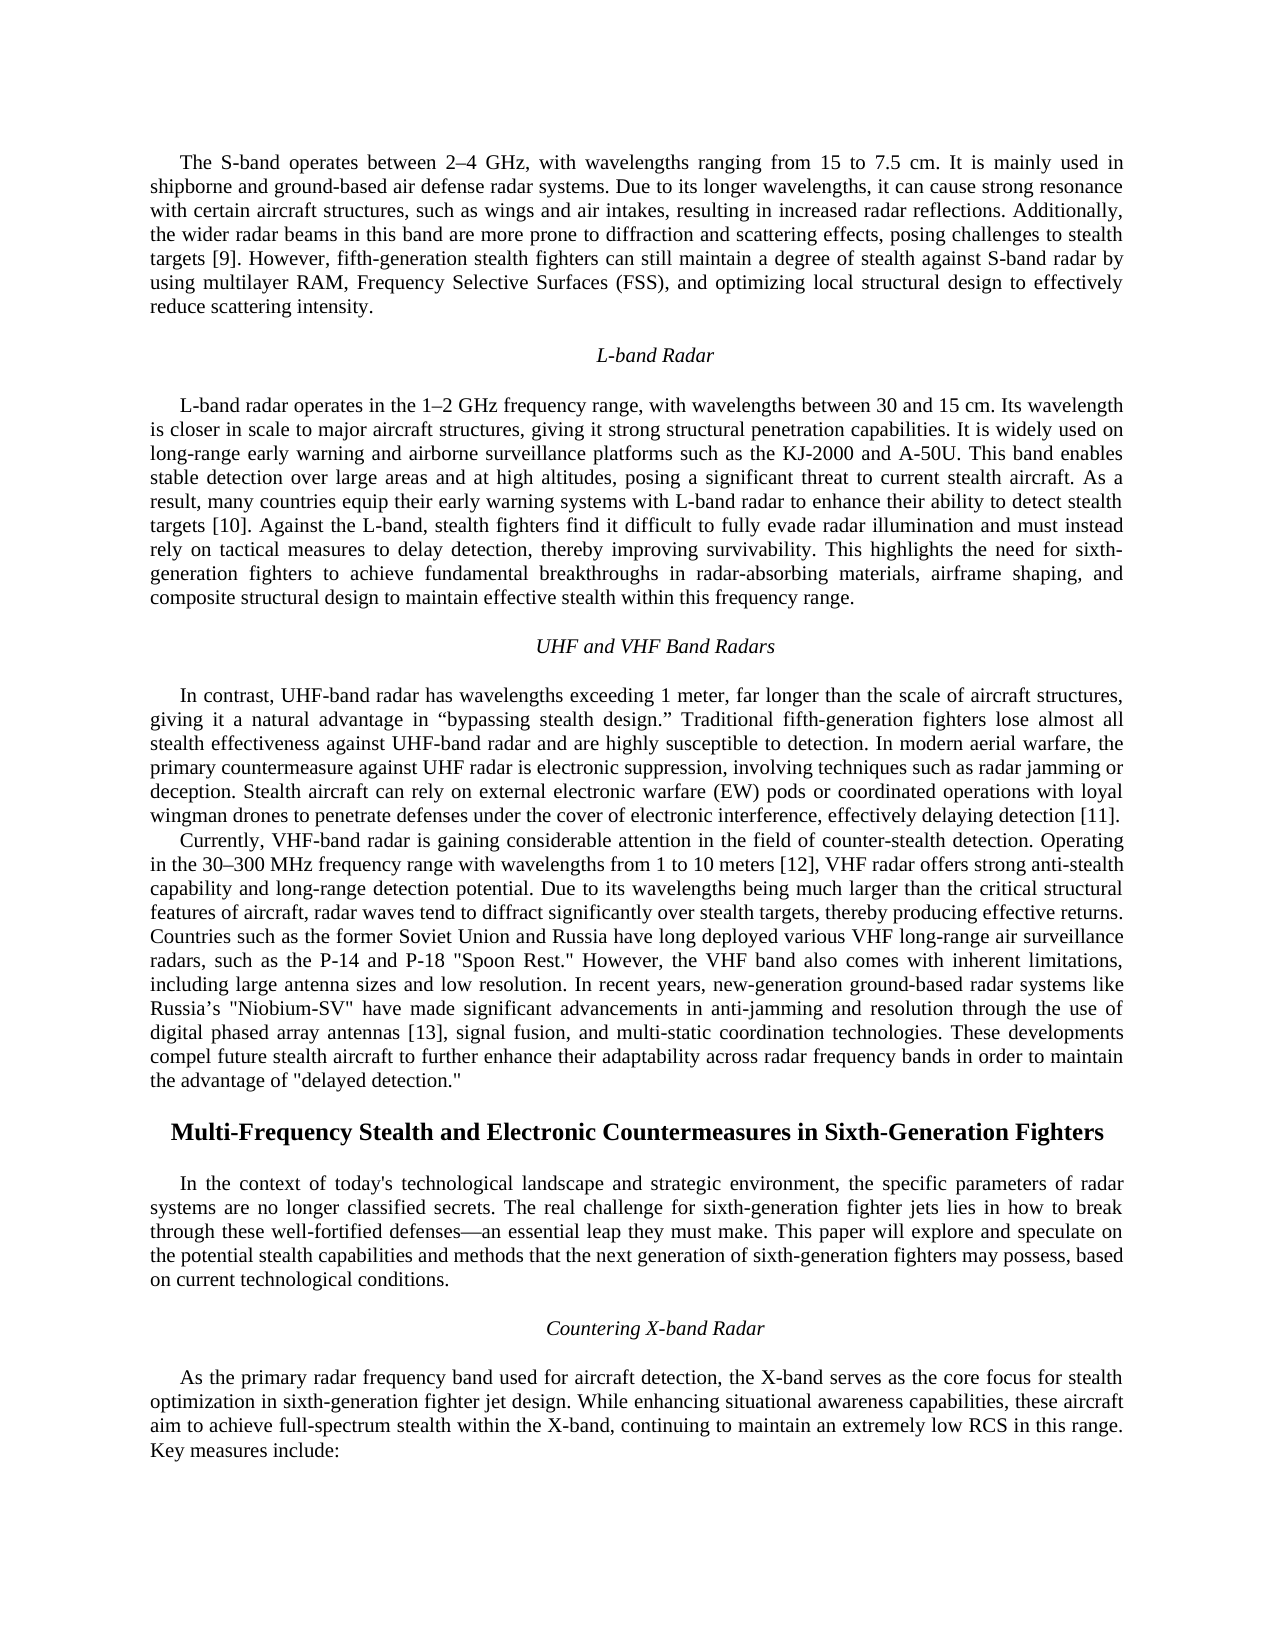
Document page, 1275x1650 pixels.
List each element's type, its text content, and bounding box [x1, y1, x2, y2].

list UHF and VHF Band Radars [187, 634, 1125, 658]
text Multi-Frequency Stealth and Electronic Countermeasures in Sixth-Generation Fighters [150, 1117, 1125, 1146]
text The S-band operates between 2–4 GHz, with wavelengths ranging from 15 to 7.5 cm. It is mainly used in shipborne and ground-based air defense radar systems. Due to its longer wavelengths, it can cause strong resonance with certain aircraft structures, such as wings and air intakes, resulting in increased radar reflections. Additionally, the wider radar beams in this band are more prone to diffraction and scattering effects, posing challenges to stealth targets [9]. However, fifth-generation stealth fighters can still maintain a degree of stealth against S-band radar by using multilayer RAM, Frequency Selective Surfaces (FSS), and optimizing local structural design to effectively reduce scattering intensity. [150, 150, 1125, 318]
list Countering X-band Radar [187, 1316, 1125, 1340]
text Currently, VHF-band radar is gaining considerable attention in the field of counter-stealth detection. Operating in the 30–300 MHz frequency range with wavelengths from 1 to 10 meters [12], VHF radar offers strong anti-stealth capability and long-range detection potential. Due to its wavelengths being much larger than the critical structural features of aircraft, radar waves tend to diffract significantly over stealth targets, thereby producing effective returns. Countries such as the former Soviet Union and Russia have long deployed various VHF long-range air surveillance radars, such as the P-14 and P-18 "Spoon Rest." However, the VHF band also comes with inherent limitations, including large antenna sizes and low resolution. In recent years, new-generation ground-based radar systems like Russia’s "Niobium-SV" have made significant advancements in anti-jamming and resolution through the use of digital phased array antennas [13], signal fusion, and multi-static coordination technologies. These developments compel future stealth aircraft to further enhance their adaptability across radar frequency bands in order to maintain the advantage of "delayed detection." [150, 827, 1125, 1092]
text L-band radar operates in the 1–2 GHz frequency range, with wavelengths between 30 and 15 cm. Its wavelength is closer in scale to major aircraft structures, giving it strong structural penetration capabilities. It is widely used on long-range early warning and airborne surveillance platforms such as the KJ-2000 and A-50U. This band enables stable detection over large areas and at high altitudes, posing a significant threat to current stealth aircraft. As a result, many countries equip their early warning systems with L-band radar to enhance their ability to detect stealth targets [10]. Against the L-band, stealth fighters find it difficult to fully evade radar illumination and must instead rely on tactical measures to delay detection, thereby improving survivability. This highlights the need for sixth-generation fighters to achieve fundamental breakthroughs in radar-absorbing materials, airframe shaping, and composite structural design to maintain effective stealth within this frequency range. [150, 392, 1125, 609]
text As the primary radar frequency band used for aircraft detection, the X-band serves as the core focus for stealth optimization in sixth-generation fighter jet design. While enhancing situational awareness capabilities, these aircraft aim to achieve full-spectrum stealth within the X-band, continuing to maintain an extremely low RCS in this range. Key measures include: [150, 1365, 1125, 1462]
list L-band Radar [187, 343, 1125, 367]
text In contrast, UHF-band radar has wavelengths exceeding 1 meter, far longer than the scale of aircraft structures, giving it a natural advantage in “bypassing stealth design.” Traditional fifth-generation fighters lose almost all stealth effectiveness against UHF-band radar and are highly susceptible to detection. In modern aerial warfare, the primary countermeasure against UHF radar is electronic suppression, involving techniques such as radar jamming or deception. Stealth aircraft can rely on external electronic warfare (EW) pods or coordinated operations with loyal wingman drones to penetrate defenses under the cover of electronic interference, effectively delaying detection [11]. [150, 683, 1125, 827]
text In the context of today's technological landscape and strategic environment, the specific parameters of radar systems are no longer classified secrets. The real challenge for sixth-generation fighter jets lies in how to break through these well-fortified defenses—an essential leap they must make. This paper will explore and speculate on the potential stealth capabilities and methods that the next generation of sixth-generation fighters may possess, based on current technological conditions. [150, 1171, 1125, 1291]
